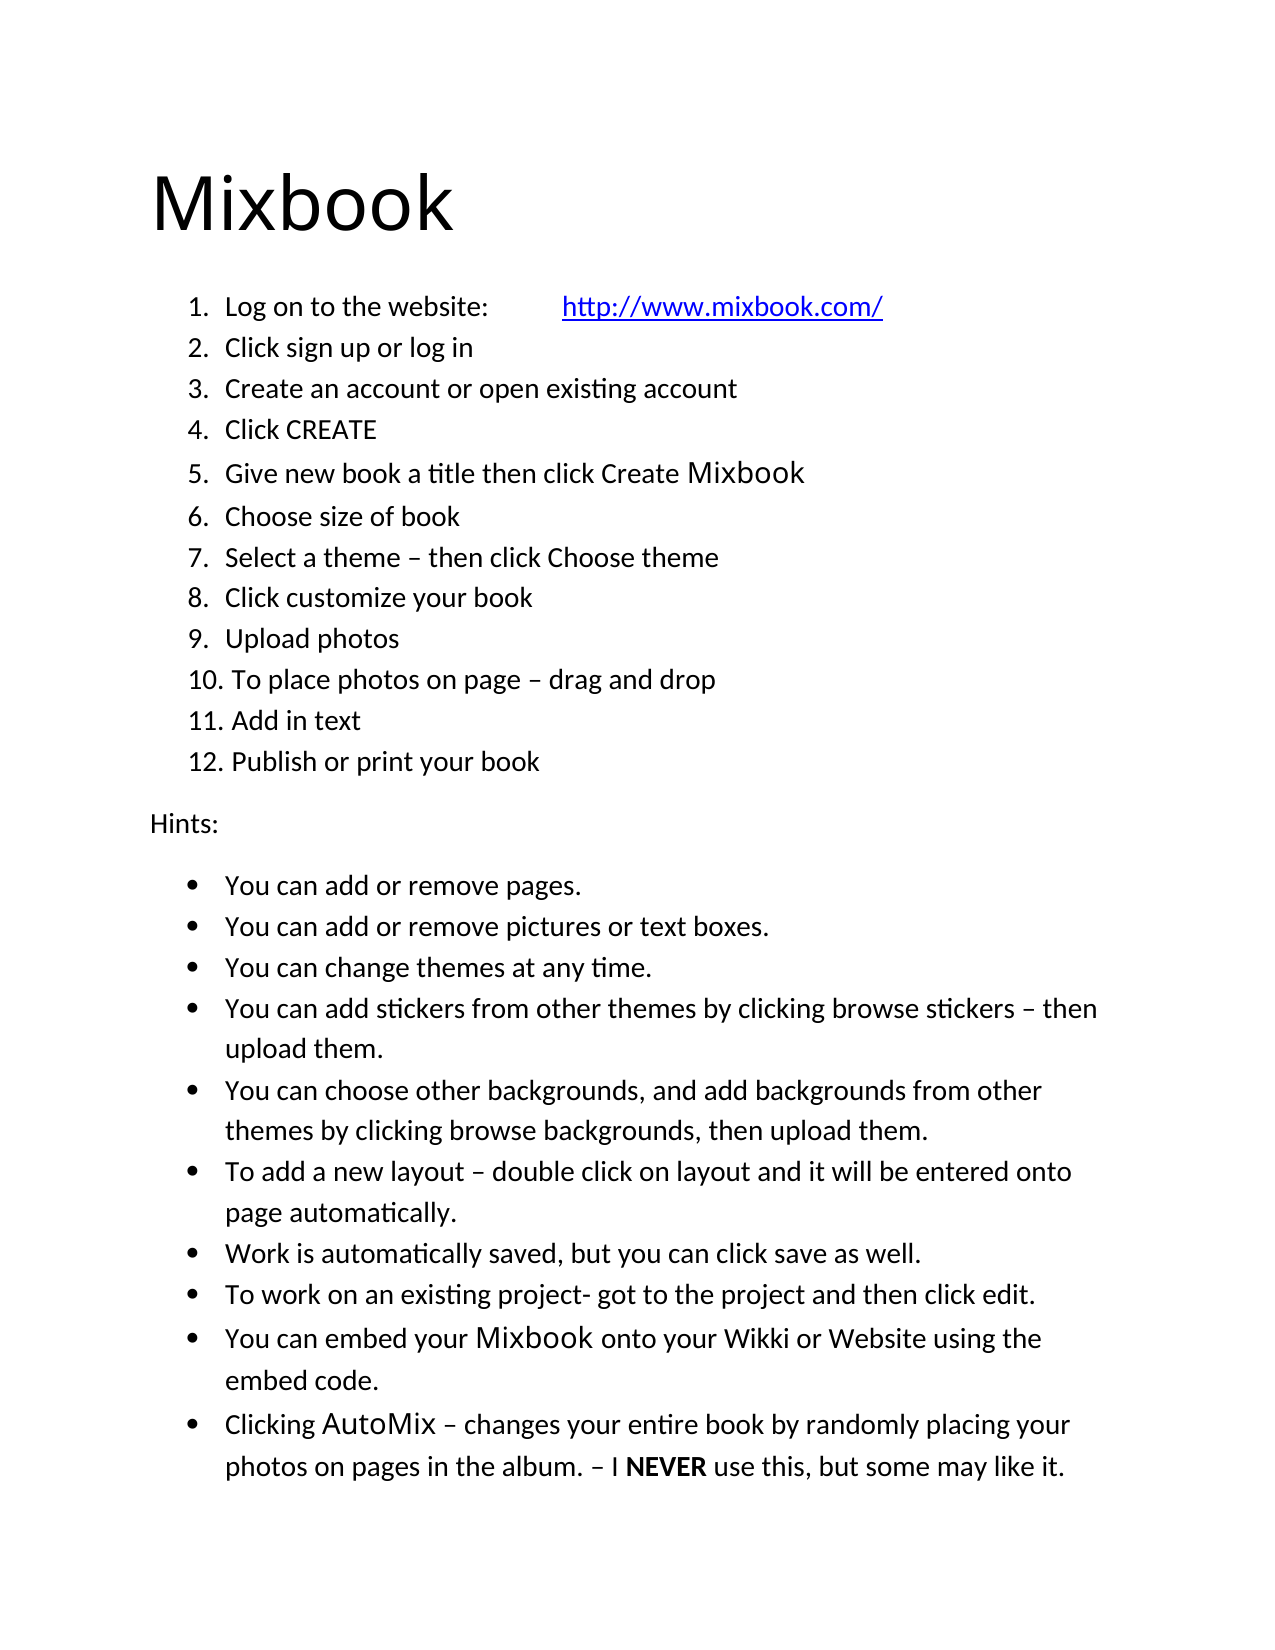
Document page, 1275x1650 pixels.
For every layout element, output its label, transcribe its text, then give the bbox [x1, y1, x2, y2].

list Give new book a title then click Create Mixbook [187, 452, 1125, 492]
list To add a new layout – double click on layout and it will be entered onto page automatically. [187, 1153, 1125, 1230]
list To work on an existing project- got to the project and then click edit. [187, 1276, 1125, 1312]
list Click customize your book [187, 579, 1125, 615]
list Click sign up or log in [187, 329, 1125, 365]
list Work is automatically saved, but you can click save as well. [187, 1235, 1125, 1271]
list You can add or remove pages. [187, 867, 1125, 902]
list Click CREATE [187, 411, 1125, 447]
list Publish or print your book [187, 743, 1125, 779]
list You can add stickers from other themes by clicking browse stickers – then upload them. [187, 990, 1125, 1066]
list Choose size of book [187, 498, 1125, 533]
text Hints: [150, 805, 1125, 841]
list You can choose other backgrounds, and add backgrounds from other themes by clicking browse backgrounds, then upload them. [187, 1072, 1125, 1148]
list Create an account or open existing account [187, 370, 1125, 406]
list Clicking AutoMix – changes your entire book by randomly placing your photos on pages in the album. – I NEVER use this, but some may like it. [187, 1403, 1125, 1484]
list Select a theme – then click Choose theme [187, 539, 1125, 574]
list You can embed your Mixbook onto your Wikki or Website using the embed code. [187, 1317, 1125, 1398]
list Log on to the website: http://www.mixbook.com/ [187, 288, 1125, 324]
list To place photos on page – drag and drop [187, 661, 1125, 697]
list You can add or remove pictures or text boxes. [187, 908, 1125, 943]
list You can change themes at any time. [187, 949, 1125, 984]
list Upload photos [187, 621, 1125, 656]
list Add in text [187, 702, 1125, 738]
text Mixbook [150, 150, 1125, 252]
